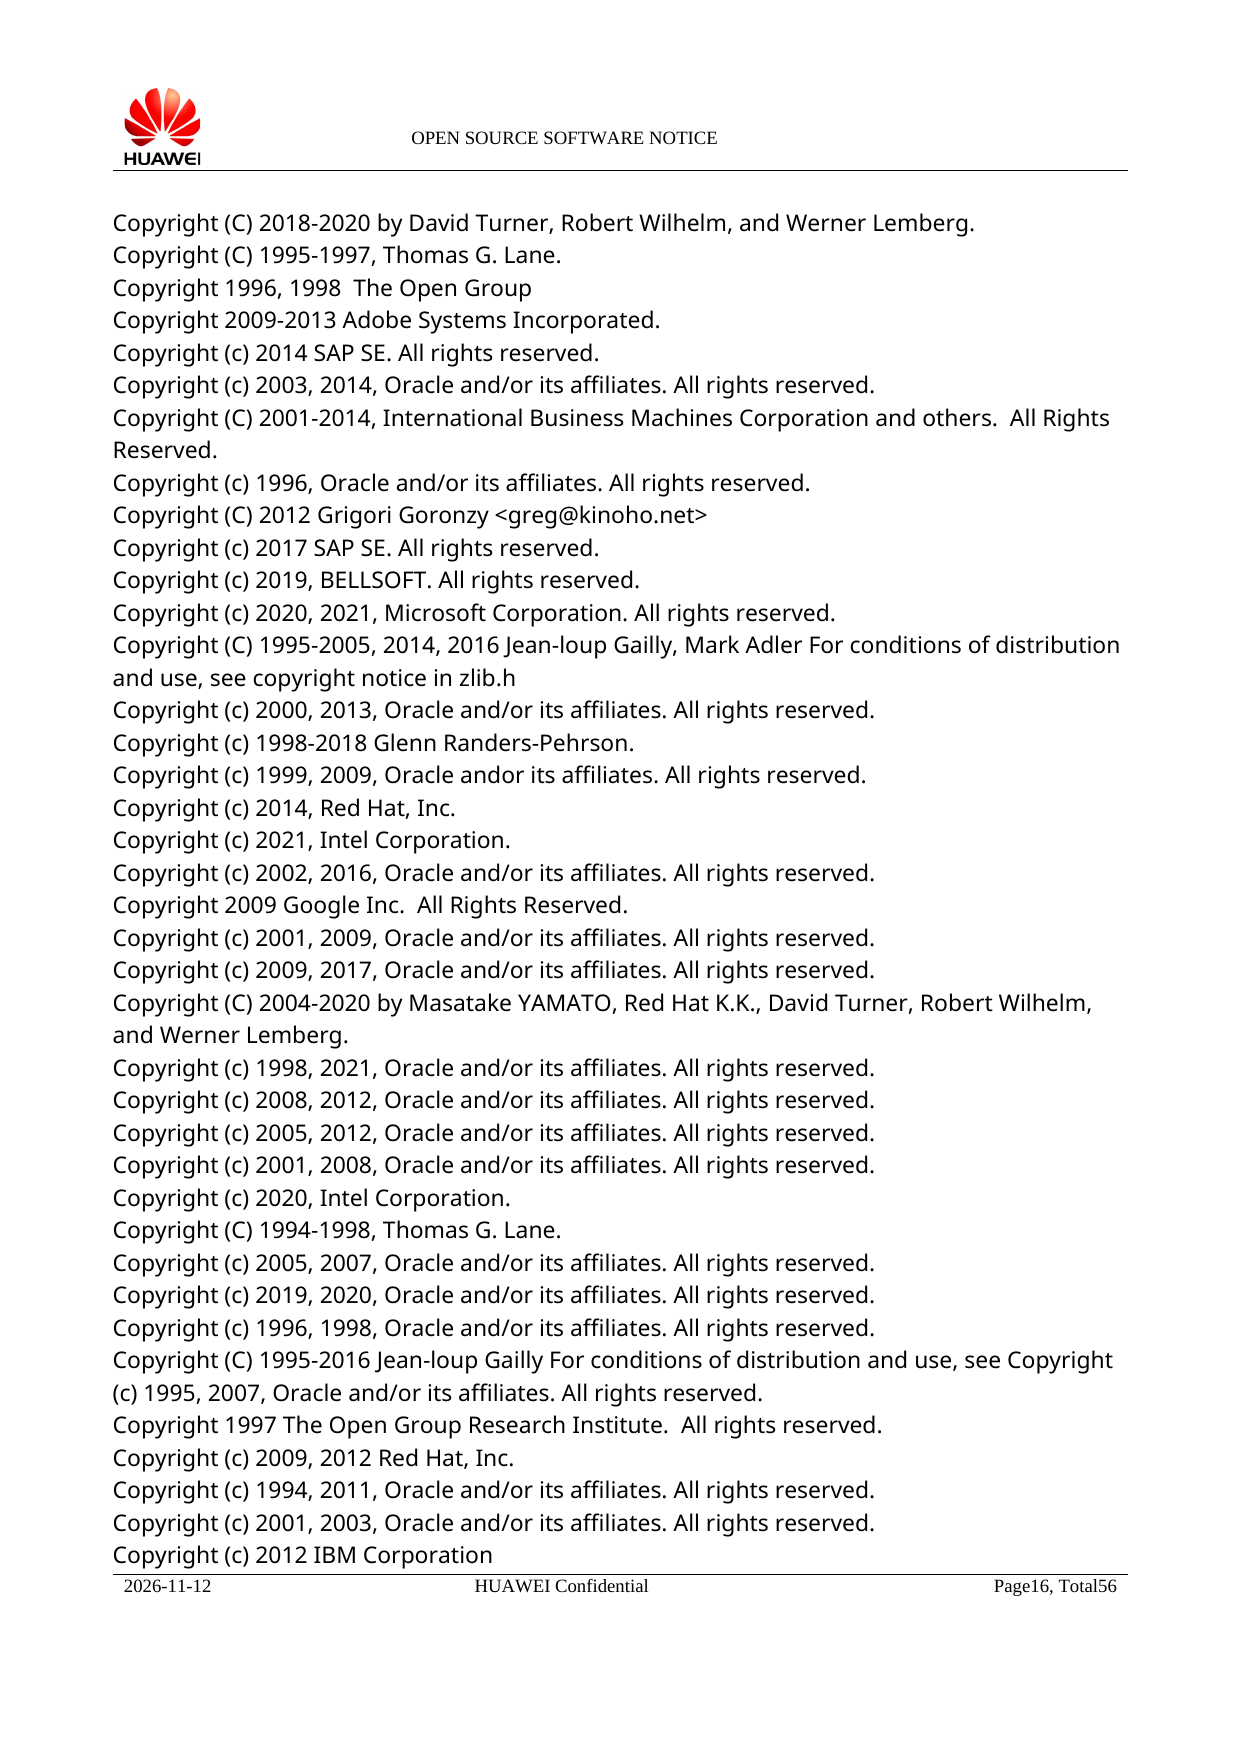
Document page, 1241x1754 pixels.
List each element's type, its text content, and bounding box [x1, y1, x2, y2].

picture [124, 88, 201, 165]
